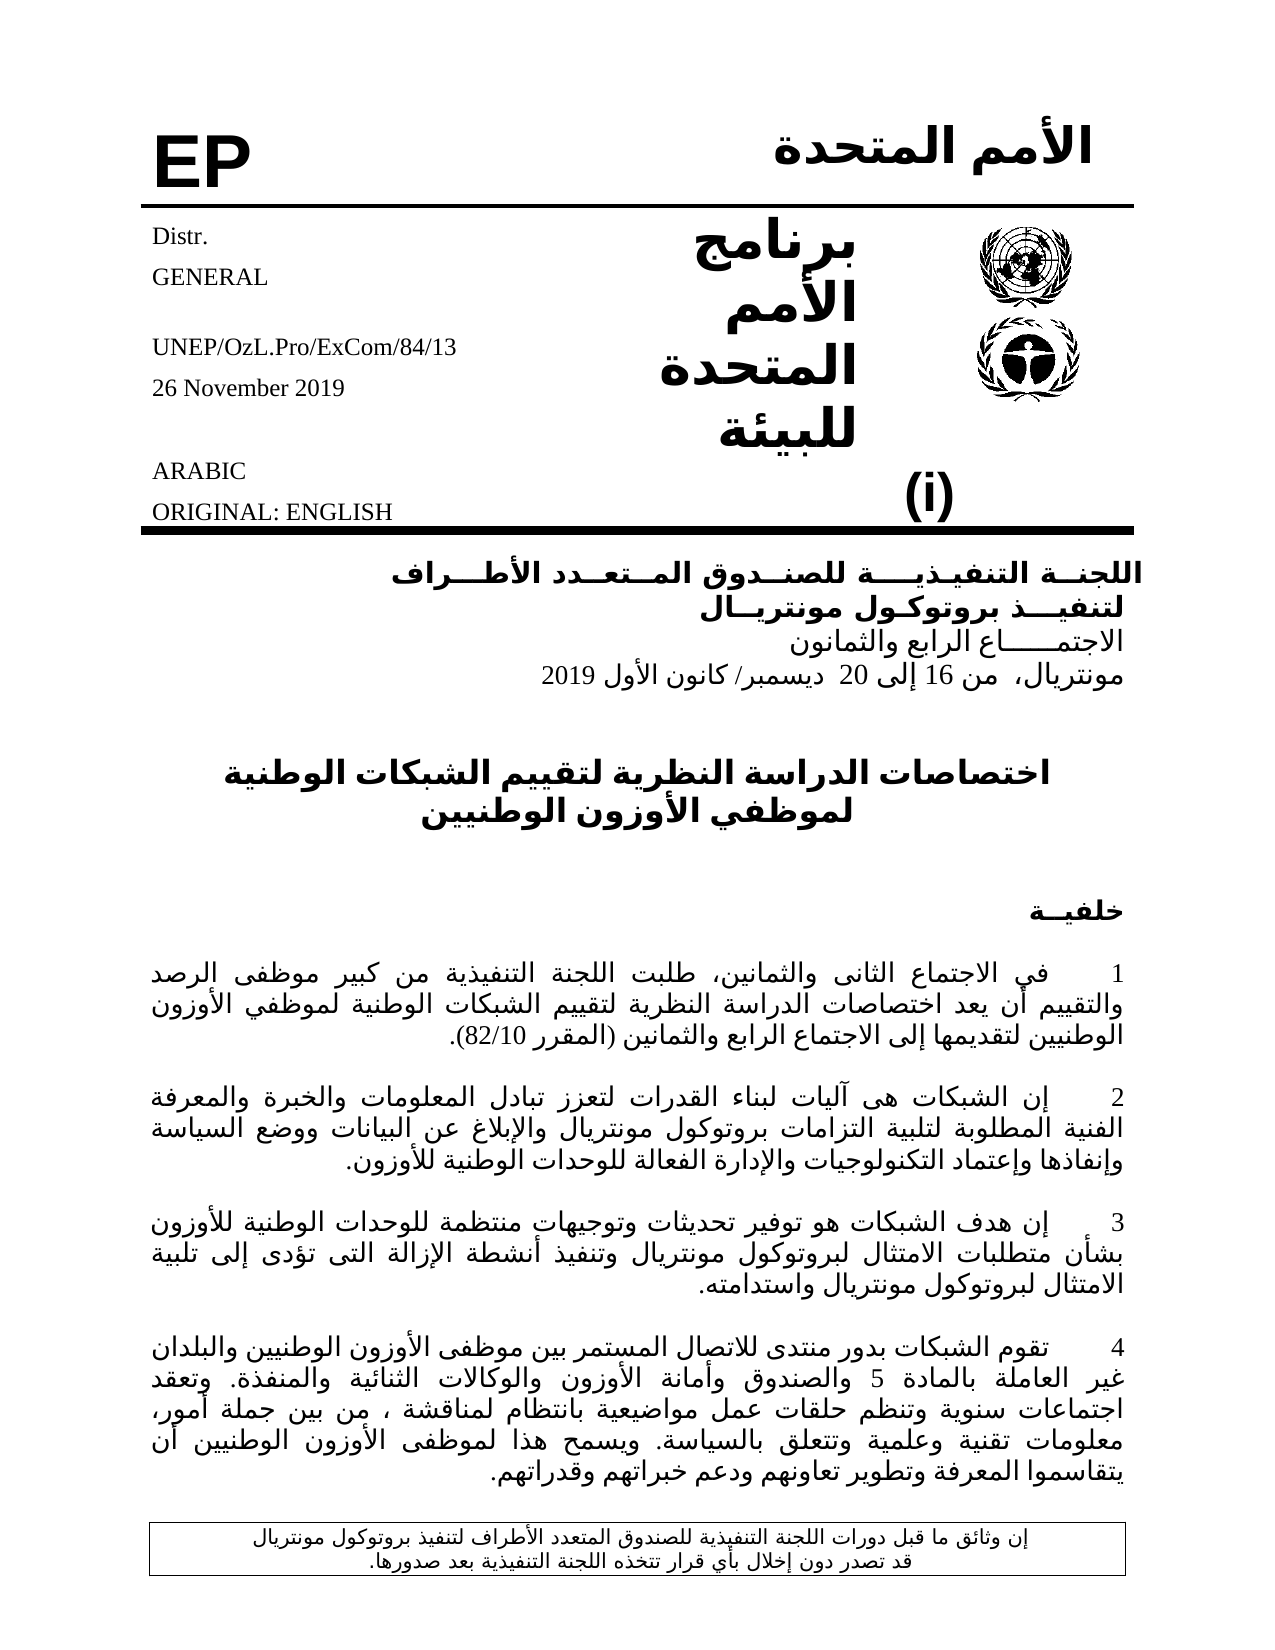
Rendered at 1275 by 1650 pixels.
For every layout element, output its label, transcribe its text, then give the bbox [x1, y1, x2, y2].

text لتنفيـــذ بروتوكـول مونتريــال [150, 590, 1125, 624]
text الاجتمــــــاع الرابع والثمانون [150, 624, 1124, 657]
table_header الأمم المتحدة [600, 117, 1134, 203]
subtitle 1 في الاجتماع الثانى والثمانين، طلبت اللجنة التنفيذية من كبير موظفى الرصد والتقييم أن يعد اختصاصات الدراسة النظرية لتقييم الشبكات الوطنية لموظفي الأوزون الوطنيين لتقديمها إلى الاجتماع الرابع والثمانين (المقرر 82/10). [150, 957, 1124, 1050]
table_header EP [141, 117, 600, 203]
subtitle خلفيــة [150, 894, 1124, 926]
subtitle 3 إن هدف الشبكات هو توفير تحديثات وتوجيهات منتظمة للوحدات الوطنية للأوزون بشأن متطلبات الامتثال لبروتوكول مونتريال وتنفيذ أنشطة الإزالة التى تؤدى إلى تلبية الامتثال لبروتوكول مونتريال واستدامته. [150, 1206, 1124, 1299]
subtitle اختصاصات الدراسة النظرية لتقييم الشبكات الوطنية لموظفي الأوزون الوطنيين [150, 753, 1124, 830]
subtitle مونتريال، من 16 إلى 20 ديسمبر/ كانون الأول 2019 [150, 657, 1124, 691]
text اللجنــة التنفيـذيــــة للصنــدوق المــتعــدد الأطـــراف [150, 556, 1125, 590]
picture [973, 313, 1082, 405]
table_cell برنامج الأمم المتحدة للبيئة ل [564, 208, 918, 526]
subtitle 4 تقوم الشبكات بدور منتدى للاتصال المستمر بين موظفى الأوزون الوطنيين والبلدان غير العاملة بالمادة 5 والصندوق وأمانة الأوزون والوكالات الثنائية والمنفذة. وتعقد اجتماعات سنوية وتنظم حلقات عمل مواضيعية بانتظام لمناقشة ، من بين جملة أمور، معلومات تقنية وعلمية وتتعلق بالسياسة. ويسمح هذا لموظفى الأوزون الوطنيين أن يتقاسموا المعرفة وتطوير تعاونهم ودعم خبراتهم وقدراتهم. [150, 1331, 1124, 1486]
subtitle 2 إن الشبكات هى آليات لبناء القدرات لتعزز تبادل المعلومات والخبرة والمعرفة الفنية المطلوبة لتلبية التزامات بروتوكول مونتريال والإبلاغ عن البيانات ووضع السياسة وإنفاذها وإعتماد التكنولوجيات والإدارة الفعالة للوحدات الوطنية للأوزون. [150, 1081, 1124, 1175]
table_cell [918, 208, 1134, 526]
table_cell Distr. GENERAL 26 November 2019 ARABIC ORIGINAL: ENGLISH [141, 208, 563, 526]
